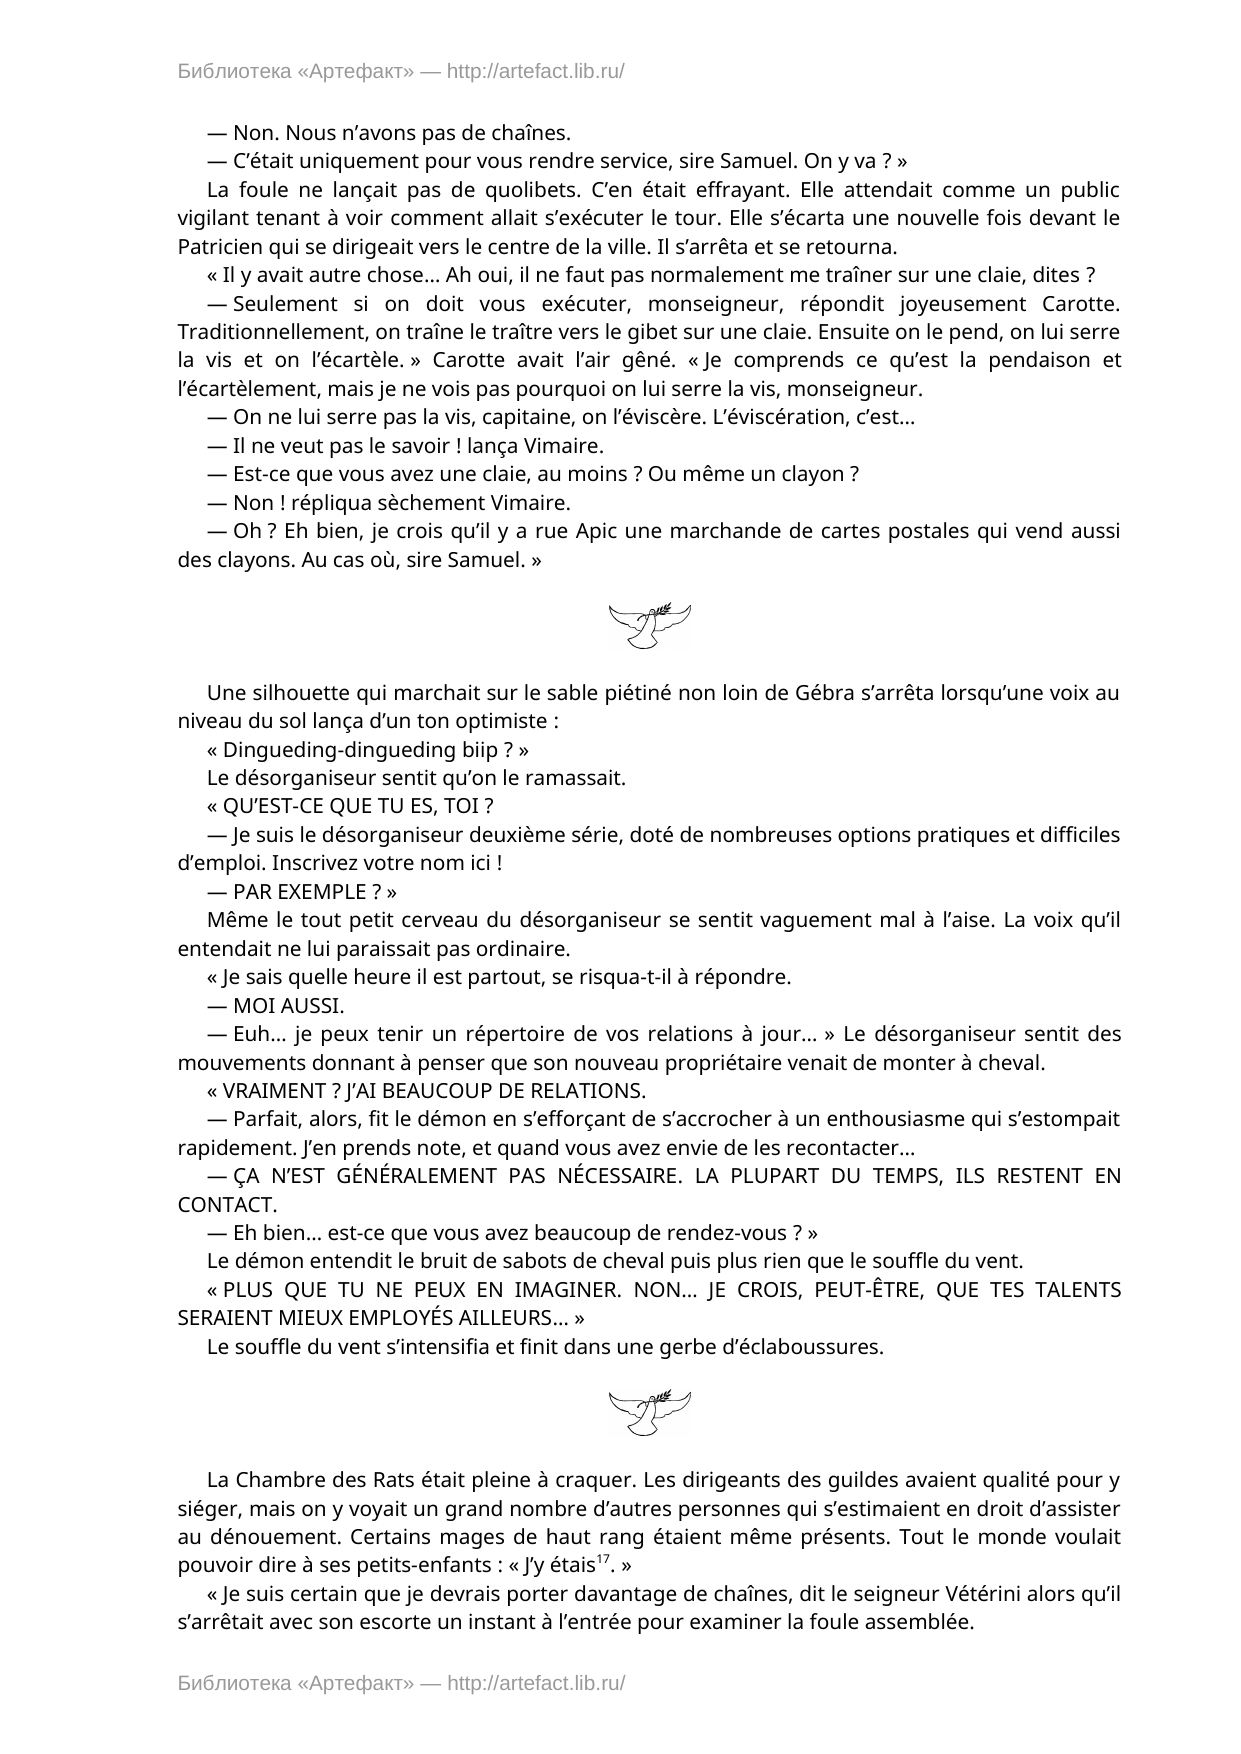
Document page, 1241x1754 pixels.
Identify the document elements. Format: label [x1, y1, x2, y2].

picture [608, 1388, 692, 1437]
picture [608, 601, 692, 650]
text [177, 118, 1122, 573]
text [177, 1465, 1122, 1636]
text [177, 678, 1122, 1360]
